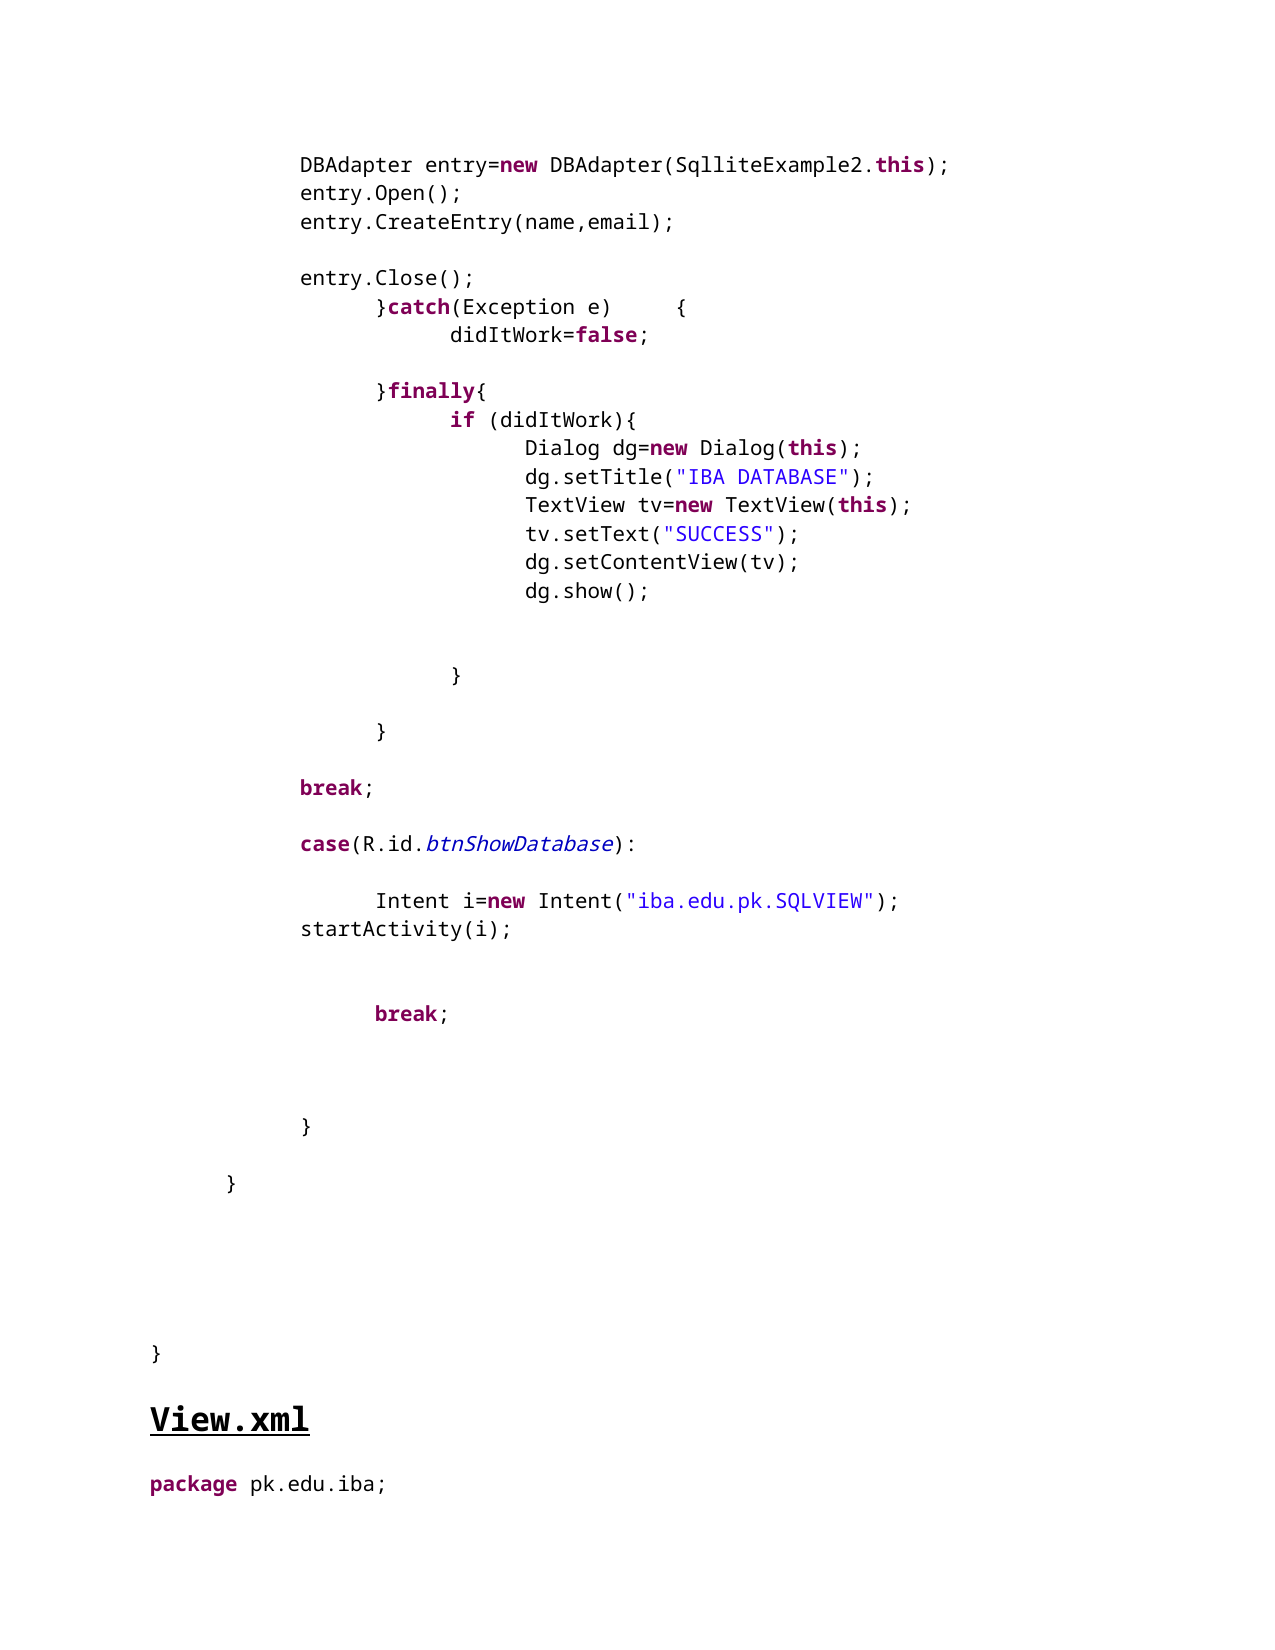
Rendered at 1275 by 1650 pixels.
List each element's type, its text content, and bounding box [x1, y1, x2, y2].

text break; [150, 999, 1125, 1027]
text Dialog dg=new Dialog(this); [150, 433, 1125, 462]
text break; [150, 773, 1125, 802]
text }catch(Exception e) { [150, 292, 1125, 320]
text tv.setText("SUCCESS"); [150, 519, 1125, 547]
text if (didItWork){ [150, 405, 1125, 433]
text View.xml [150, 1395, 1125, 1441]
text dg.setTitle("IBA DATABASE"); [150, 462, 1125, 490]
text } [150, 717, 1125, 745]
text entry.Close(); [150, 263, 1125, 292]
text didItWork=false; [150, 320, 1125, 349]
text DBAdapter entry=new DBAdapter(SqlliteExample2.this); [150, 150, 1125, 178]
text dg.show(); [150, 576, 1125, 604]
text package pk.edu.iba; [150, 1469, 1125, 1498]
text }finally{ [150, 377, 1125, 405]
text case(R.id.btnShowDatabase): [150, 829, 1125, 858]
text entry.CreateEntry(name,email); [150, 207, 1125, 235]
text dg.setContentView(tv); [150, 547, 1125, 576]
text startActivity(i); [150, 914, 1125, 943]
text } [150, 1168, 1125, 1196]
text } [150, 1111, 1125, 1140]
text TextView tv=new TextView(this); [150, 490, 1125, 519]
text entry.Open(); [150, 178, 1125, 207]
text Intent i=new Intent("iba.edu.pk.SQLVIEW"); [150, 886, 1125, 914]
text } [150, 660, 1125, 689]
text } [150, 1338, 1125, 1367]
